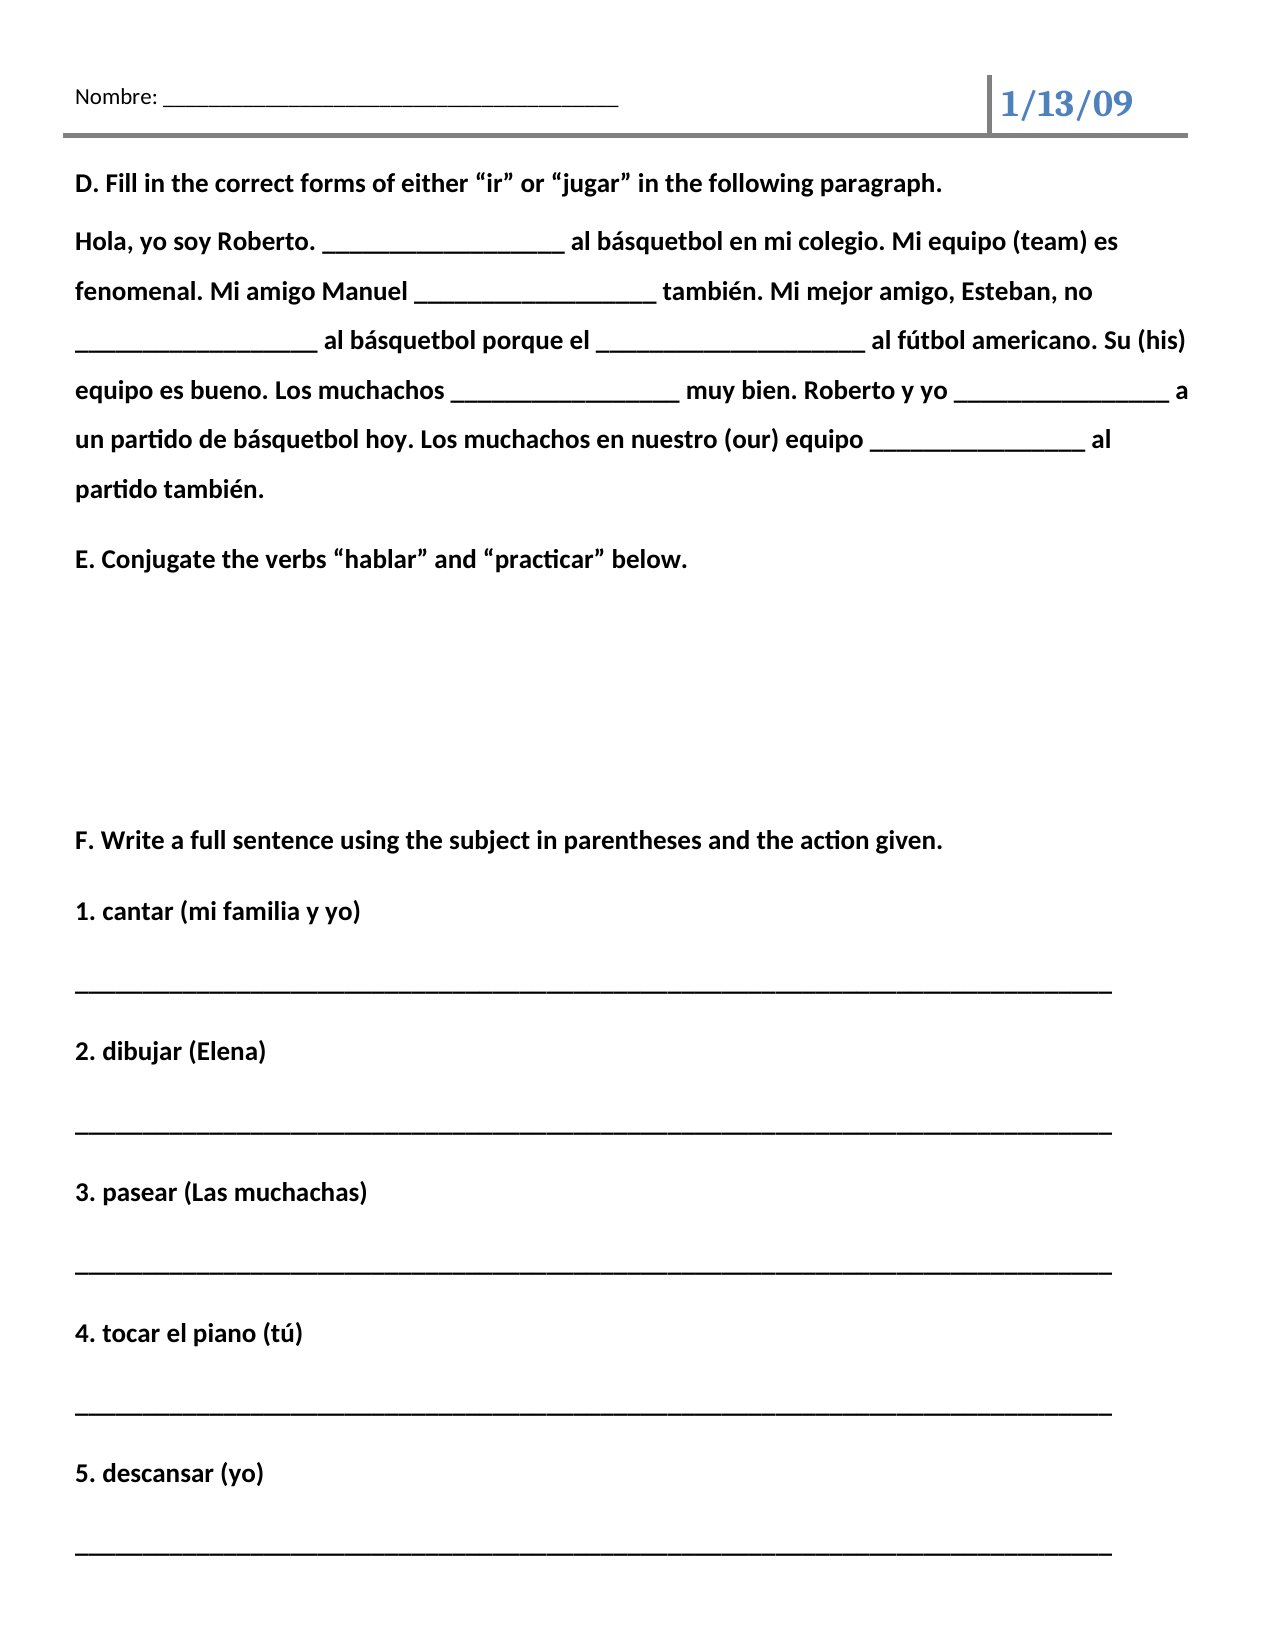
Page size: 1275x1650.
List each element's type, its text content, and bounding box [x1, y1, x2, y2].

text Hola, yo soy Roberto. __________________ al básquetbol en mi colegio. Mi equipo (team) es fenomenal. Mi amigo Manuel __________________ también. Mi mejor amigo, Esteban, no __________________ al básquetbol porque el ____________________ al fútbol americano. Su (his) equipo es bueno. Los muchachos _________________ muy bien. Roberto y yo ________________ a un partido de básquetbol hoy. Los muchachos en nuestro (our) equipo ________________ al partido también. [75, 224, 1200, 505]
text _____________________________________________________________________________ [75, 1105, 1200, 1138]
text 2. dibujar (Elena) [75, 1034, 1200, 1067]
text _____________________________________________________________________________ [75, 1527, 1200, 1560]
text D. Fill in the correct forms of either “ir” or “jugar” in the following paragraph. [75, 166, 1200, 199]
text 1. cantar (mi familia y yo) [75, 894, 1200, 927]
text _____________________________________________________________________________ [75, 964, 1200, 997]
text _____________________________________________________________________________ [75, 1245, 1200, 1278]
text 4. tocar el piano (tú) [75, 1316, 1200, 1349]
text _____________________________________________________________________________ [75, 1386, 1200, 1419]
text 5. descansar (yo) [75, 1456, 1200, 1489]
text 3. pasear (Las muchachas) [75, 1175, 1200, 1208]
text F. Write a full sentence using the subject in parentheses and the action given. [75, 823, 1200, 857]
text E. Conjugate the verbs “hablar” and “practicar” below. [75, 542, 1200, 575]
